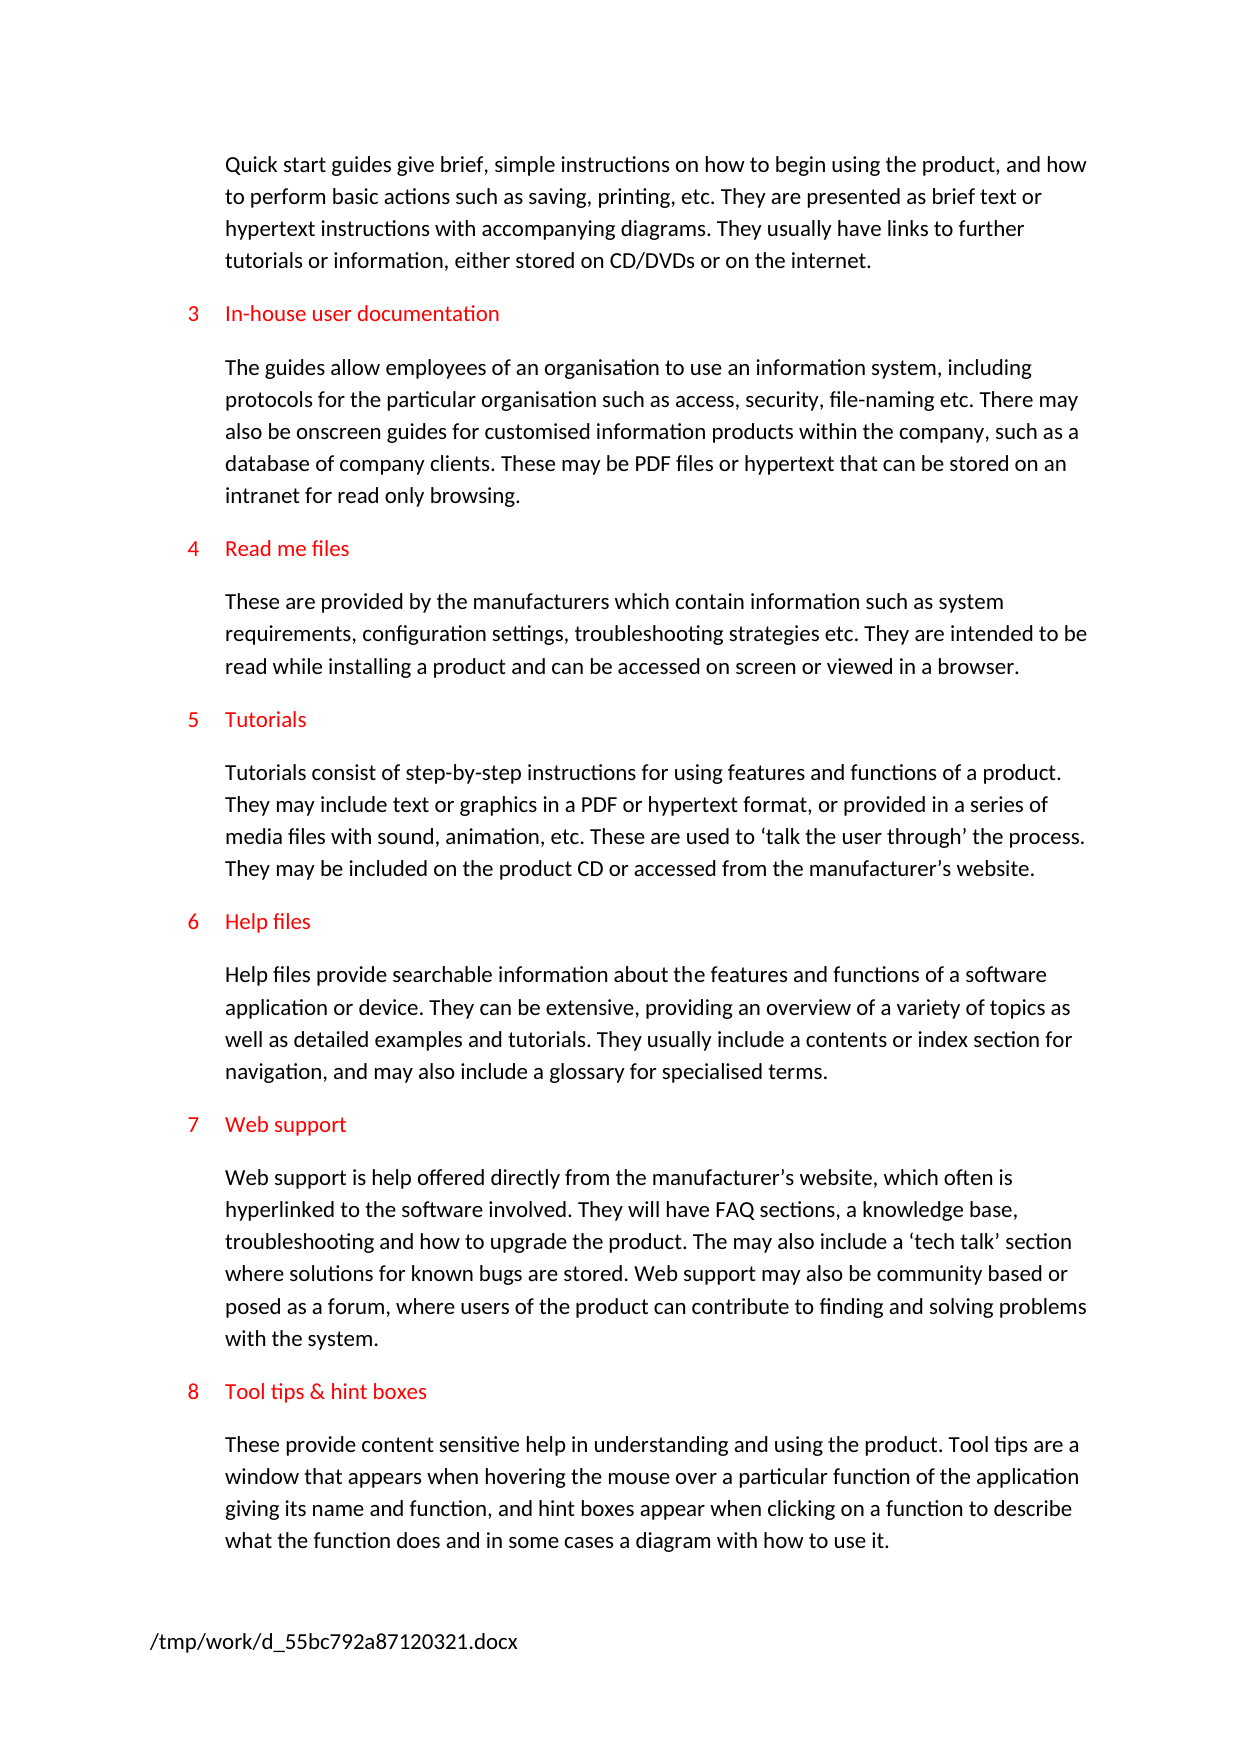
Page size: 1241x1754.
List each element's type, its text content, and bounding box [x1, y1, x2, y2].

list Help files [187, 907, 1090, 935]
list These provide content sensitive help in understanding and using the product. Tool tips are a window that appears when hovering the mouse over a particular function of the application giving its name and function, and hint boxes appear when clicking on a function to describe what the function does and in some cases a diagram with how to use it. [225, 1430, 1090, 1554]
list In-house user documentation [187, 299, 1090, 328]
list Quick start guides give brief, simple instructions on how to begin using the product, and how to perform basic actions such as saving, printing, etc. They are presented as brief text or hypertext instructions with accompanying diagrams. They usually have links to further tutorials or information, either stored on CD/DVDs or on the internet. [225, 150, 1090, 274]
list Tool tips & hint boxes [187, 1377, 1090, 1405]
list The guides allow employees of an organisation to use an information system, including protocols for the particular organisation such as access, security, file-naming etc. There may also be onscreen guides for customised information products within the company, such as a database of company clients. These may be PDF files or hypertext that can be stored on an intranet for read only browsing. [225, 353, 1090, 509]
list Tutorials consist of step-by-step instructions for using features and functions of a product. They may include text or graphics in a PDF or hypertext format, or provided in a series of media files with sound, animation, etc. These are used to ‘talk the user through’ the process. They may be included on the product CD or accessed from the manufacturer’s website. [225, 758, 1090, 882]
list Web support [187, 1110, 1090, 1138]
list Read me files [187, 534, 1090, 562]
list Help files provide searchable information about the features and functions of a software application or device. They can be extensive, providing an overview of a variety of topics as well as detailed examples and tutorials. They usually include a contents or index section for navigation, and may also include a glossary for specialised terms. [225, 960, 1090, 1085]
list Tutorials [187, 705, 1090, 733]
list Web support is help offered directly from the manufacturer’s website, which often is hyperlinked to the software involved. They will have FAQ sections, a knowledge base, troubleshooting and how to upgrade the product. The may also include a ‘tech talk’ section where solutions for known bugs are stored. Web support may also be community based or posed as a forum, where users of the product can contribute to finding and solving problems with the system. [225, 1163, 1090, 1352]
list These are provided by the manufacturers which contain information such as system requirements, configuration settings, troubleshooting strategies etc. They are intended to be read while installing a product and can be accessed on screen or viewed in a browser. [225, 587, 1090, 680]
